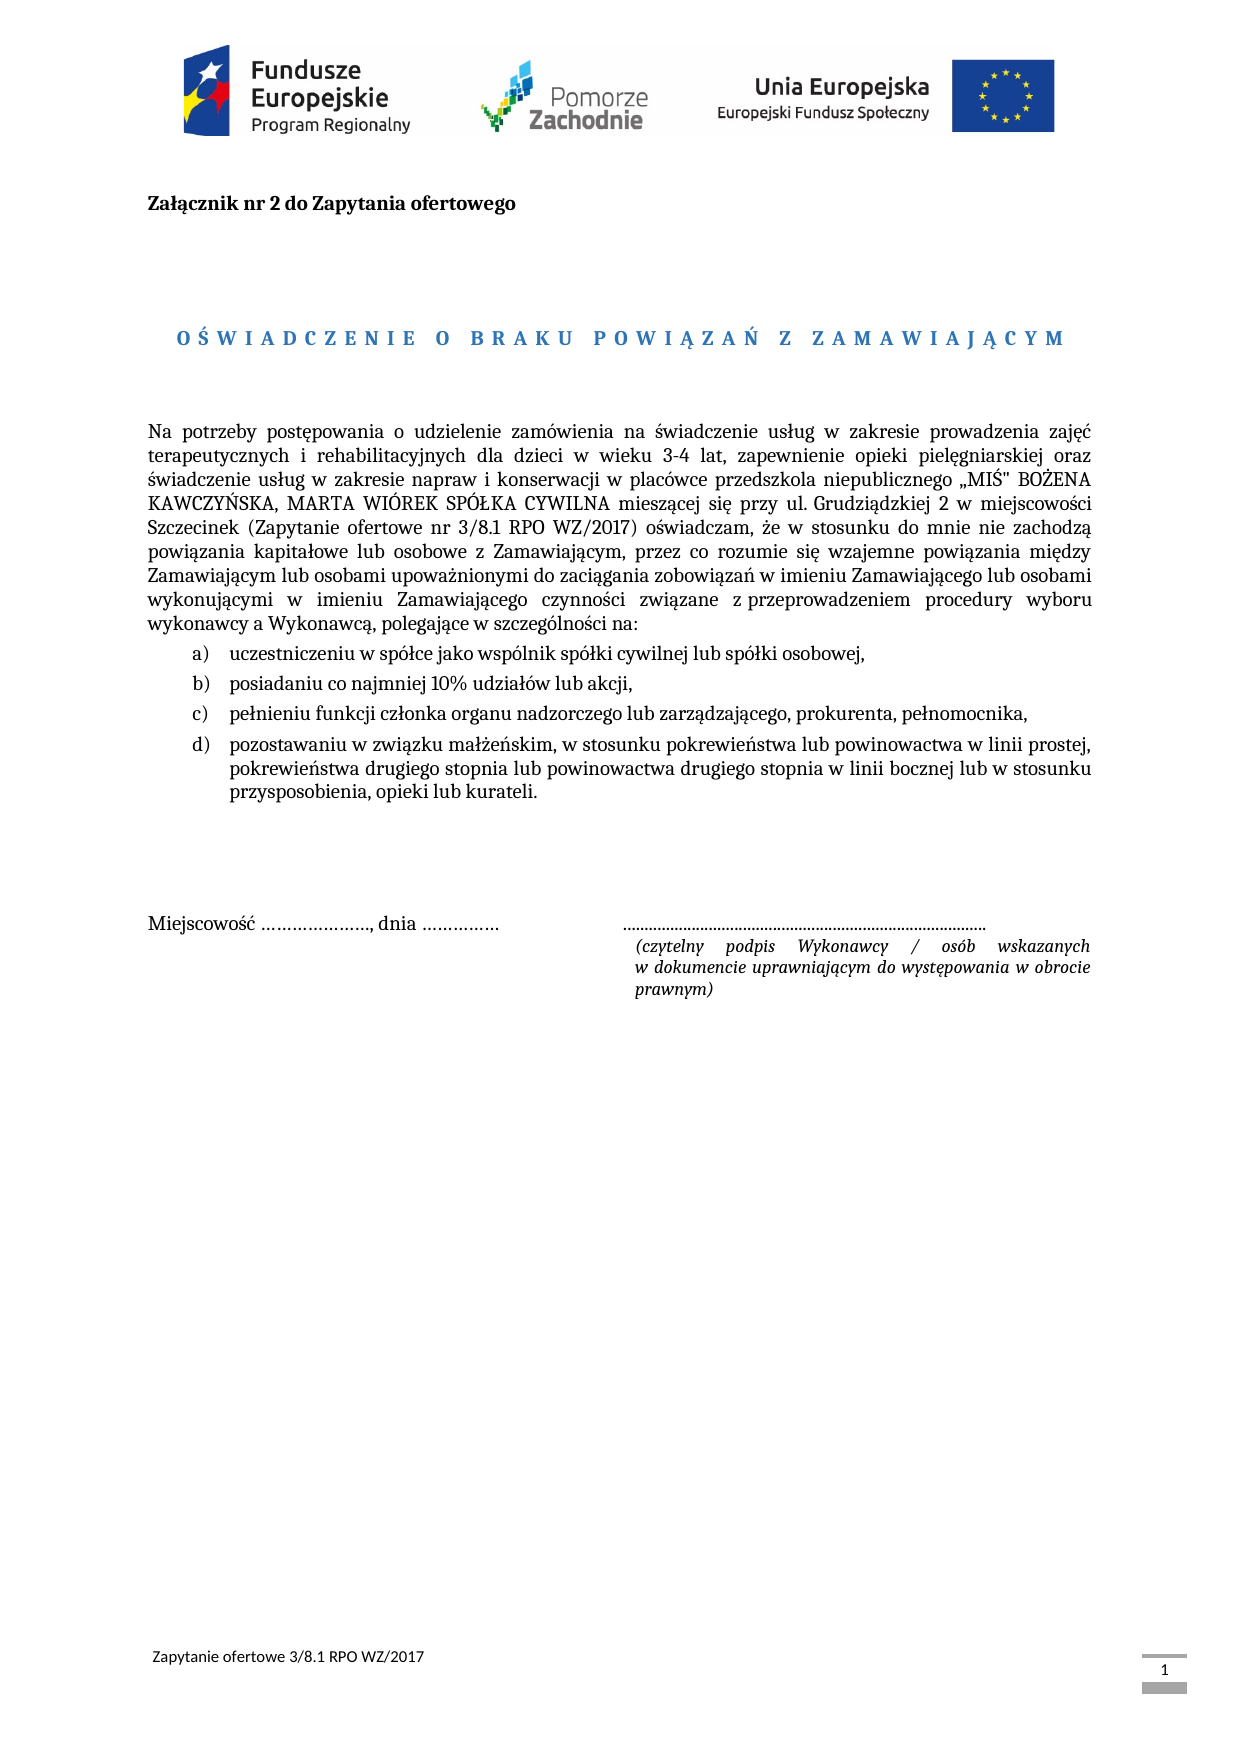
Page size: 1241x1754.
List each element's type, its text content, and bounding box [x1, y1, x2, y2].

list posiadaniu co najmniej 10% udziałów lub akcji, [192, 672, 1092, 696]
text (czytelny podpis Wykonawcy / osób wskazanych w dokumencie uprawniającym do występowania w obrocie prawnym) [635, 935, 1092, 1000]
list pełnieniu funkcji członka organu nadzorczego lub zarządzającego, prokurenta, pełnomocnika, [192, 702, 1092, 726]
text Miejscowość …………………, dnia …………… ..................................................................................... [148, 911, 1092, 935]
list uczestniczeniu w spółce jako wspólnik spółki cywilnej lub spółki osobowej, [192, 642, 1092, 666]
list pozostawaniu w związku małżeńskim, w stosunku pokrewieństwa lub powinowactwa w linii prostej, pokrewieństwa drugiego stopnia lub powinowactwa drugiego stopnia w linii bocznej lub w stosunku przysposobienia, opieki lub kurateli. [192, 732, 1092, 804]
text Na potrzeby postępowania o udzielenie zamówienia na świadczenie usług w zakresie prowadzenia zajęć terapeutycznych i rehabilitacyjnych dla dzieci w wieku 3-4 lat, zapewnienie opieki pielęgniarskiej oraz świadczenie usług w zakresie napraw i konserwacji w placówce przedszkola niepublicznego „MIŚ" BOŻENA KAWCZYŃSKA, MARTA WIÓREK SPÓŁKA CYWILNA mieszącej się przy ul. Grudziądzkiej 2 w miejscowości Szczecinek (Zapytanie ofertowe nr 3/8.1 RPO WZ/2017) oświadczam, że w stosunku do mnie nie zachodzą powiązania kapitałowe lub osobowe z Zamawiającym, przez co rozumie się wzajemne powiązania między Zamawiającym lub osobami upoważnionymi do zaciągania zobowiązań w imieniu Zamawiającego lub osobami wykonującymi w imieniu Zamawiającego czynności związane z przeprowadzeniem procedury wyboru wykonawcy a Wykonawcą, polegające w szczególności na: [148, 420, 1092, 635]
picture [182, 45, 1054, 136]
text Załącznik nr 2 do Zapytania ofertowego [148, 192, 1092, 216]
subtitle OŚWIADCZENIE O BRAKU POWIĄZAŃ Z ZAMAWIAJĄCYM [148, 327, 1092, 351]
